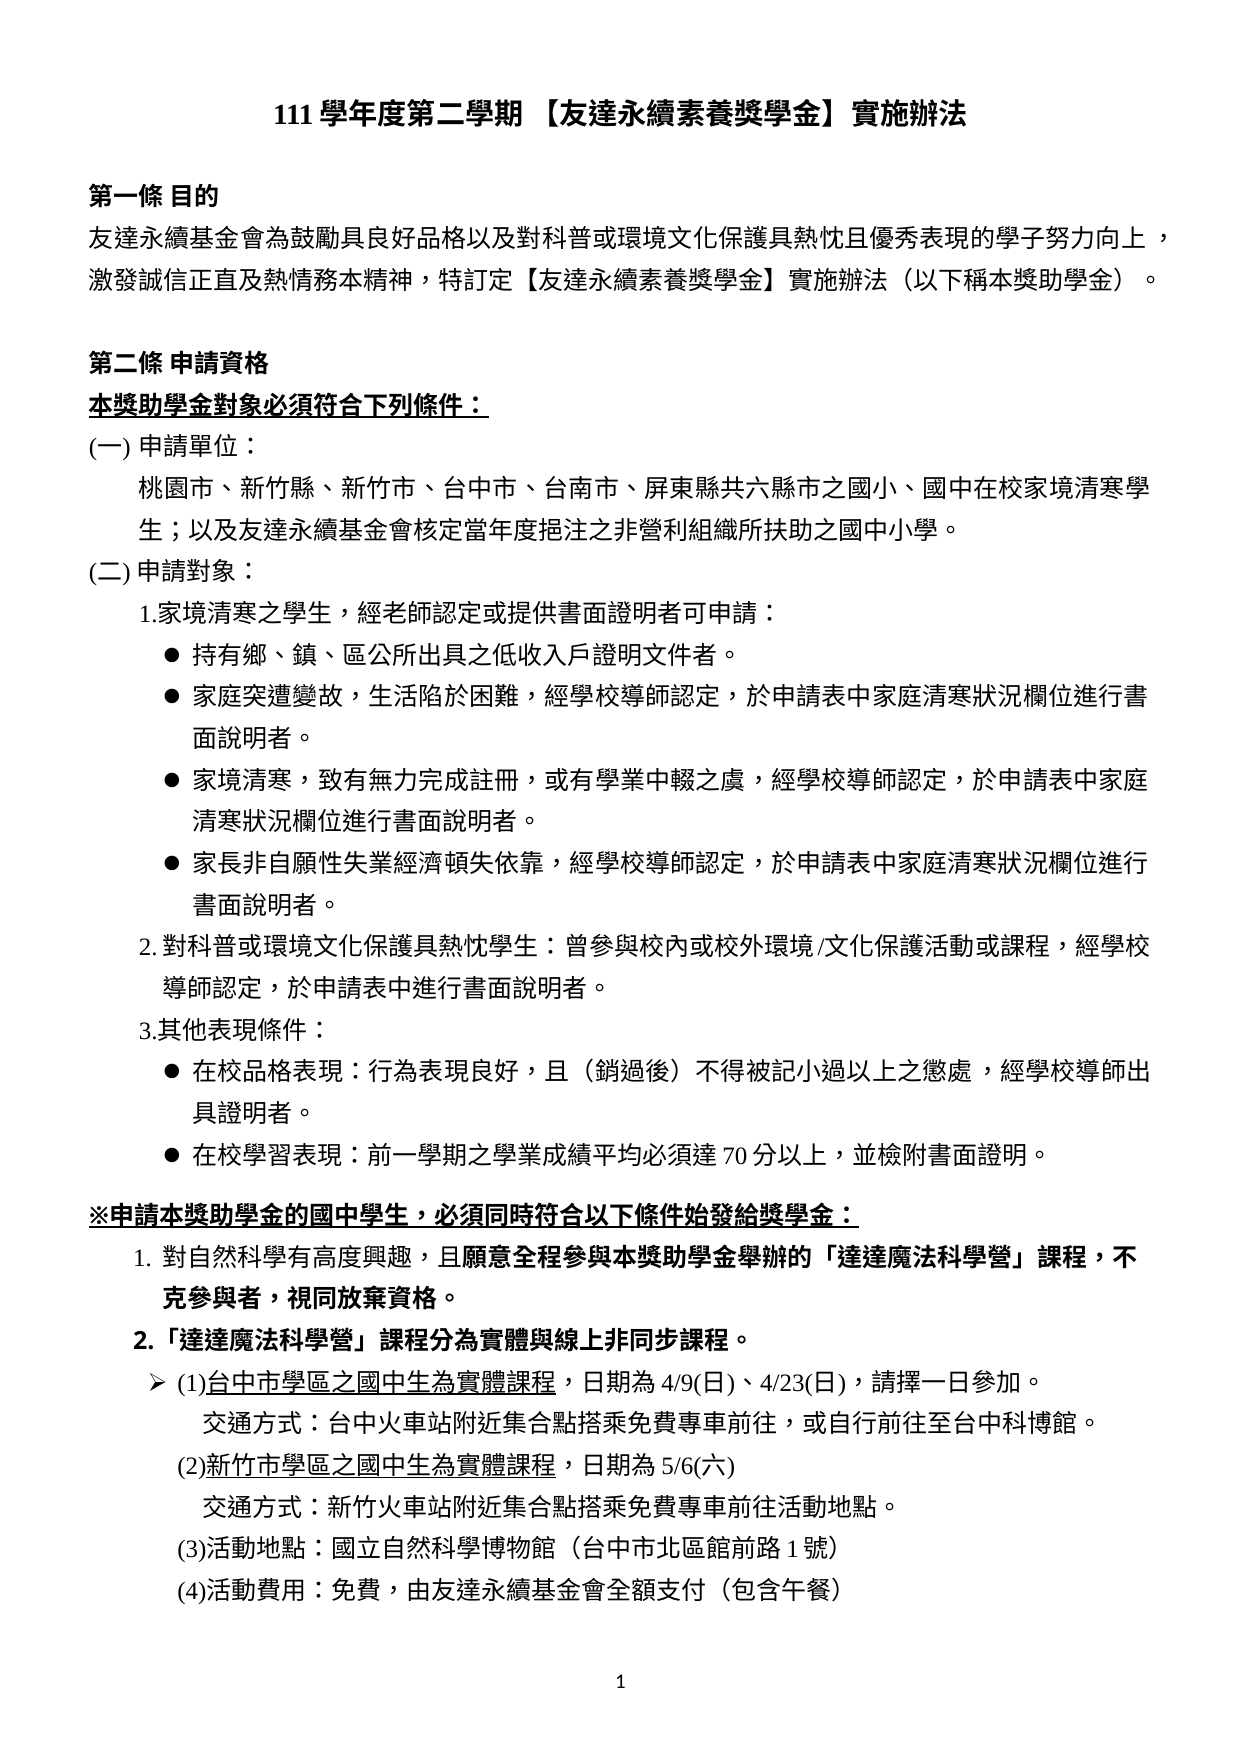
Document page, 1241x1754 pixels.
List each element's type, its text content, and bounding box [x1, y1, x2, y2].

text 111學年度第二學期 【友達永續素養獎學金】實施辦法 [89, 91, 1152, 133]
text 桃園市、新竹縣、新竹市、台中市、台南市、屏東縣共六縣市之國小、國中在校家境清寒學生；以及友達永續基金會核定當年度挹注之非營利組織所扶助之國中小學。 [139, 464, 1152, 547]
text 本獎助學金對象必須符合下列條件： [89, 381, 1152, 422]
text 1. 對自然科學有高度興趣，且願意全程參與本獎助學金舉辦的「達達魔法科學營」課程，不克參與者，視同放棄資格。 [133, 1233, 1152, 1316]
list 在校品格表現：行為表現良好，且（銷過後）不得被記小過以上之懲處，經學校導師出具證明者。 [162, 1047, 1152, 1131]
text (1)台中市學區之國中生為實體課程，日期為4/9(日)、4/23(日)，請擇一日參加。 [148, 1358, 1152, 1399]
text 交通方式：新竹火車站附近集合點搭乘免費專車前往活動地點。 [177, 1483, 1152, 1524]
text 交通方式：台中火車站附近集合點搭乘免費專車前往，或自行前往至台中科博館。 [177, 1399, 1152, 1441]
list 家長非自願性失業經濟頓失依靠，經學校導師認定，於申請表中家庭清寒狀況欄位進行書面說明者。 [162, 839, 1152, 922]
text (3)活動地點：國立自然科學博物館（台中市北區館前路1號） [177, 1524, 1152, 1566]
text 1.家境清寒之學生，經老師認定或提供書面證明者可申請： [139, 589, 1152, 631]
text 3.其他表現條件： [139, 1006, 1152, 1047]
text 2. 對科普或環境文化保護具熱忱學生：曾參與校內或校外環境/文化保護活動或課程，經學校導師認定，於申請表中進行書面說明者。 [139, 922, 1152, 1006]
list 家境清寒，致有無力完成註冊，或有學業中輟之虞，經學校導師認定，於申請表中家庭清寒狀況欄位進行書面說明者。 [162, 756, 1152, 839]
text 2.「達達魔法科學營」課程分為實體與線上非同步課程。 [133, 1316, 1152, 1358]
text (二) 申請對象： [89, 547, 1152, 589]
list 在校學習表現：前一學期之學業成績平均必須達70分以上，並檢附書面證明。 [162, 1131, 1152, 1172]
list 申請單位： [89, 422, 1152, 464]
text 第一條 目的 [89, 172, 1152, 214]
list 家庭突遭變故，生活陷於困難，經學校導師認定，於申請表中家庭清寒狀況欄位進行書面說明者。 [162, 672, 1152, 756]
text (4)活動費用：免費，由友達永續基金會全額支付（包含午餐） [177, 1566, 1152, 1608]
text 友達永續基金會為鼓勵具良好品格以及對科普或環境文化保護具熱忱且優秀表現的學子努力向上，激發誠信正直及熱情務本精神，特訂定【友達永續素養獎學金】實施辦法（以下稱本獎助學金）。 [89, 214, 1152, 297]
list 持有鄉、鎮、區公所出具之低收入戶證明文件者。 [162, 631, 1152, 672]
text ※申請本獎助學金的國中學生，必須同時符合以下條件始發給獎學金： [89, 1191, 1152, 1233]
text 第二條 申請資格 [89, 339, 1152, 381]
text (2)新竹市學區之國中生為實體課程，日期為5/6(六) [177, 1441, 1152, 1483]
